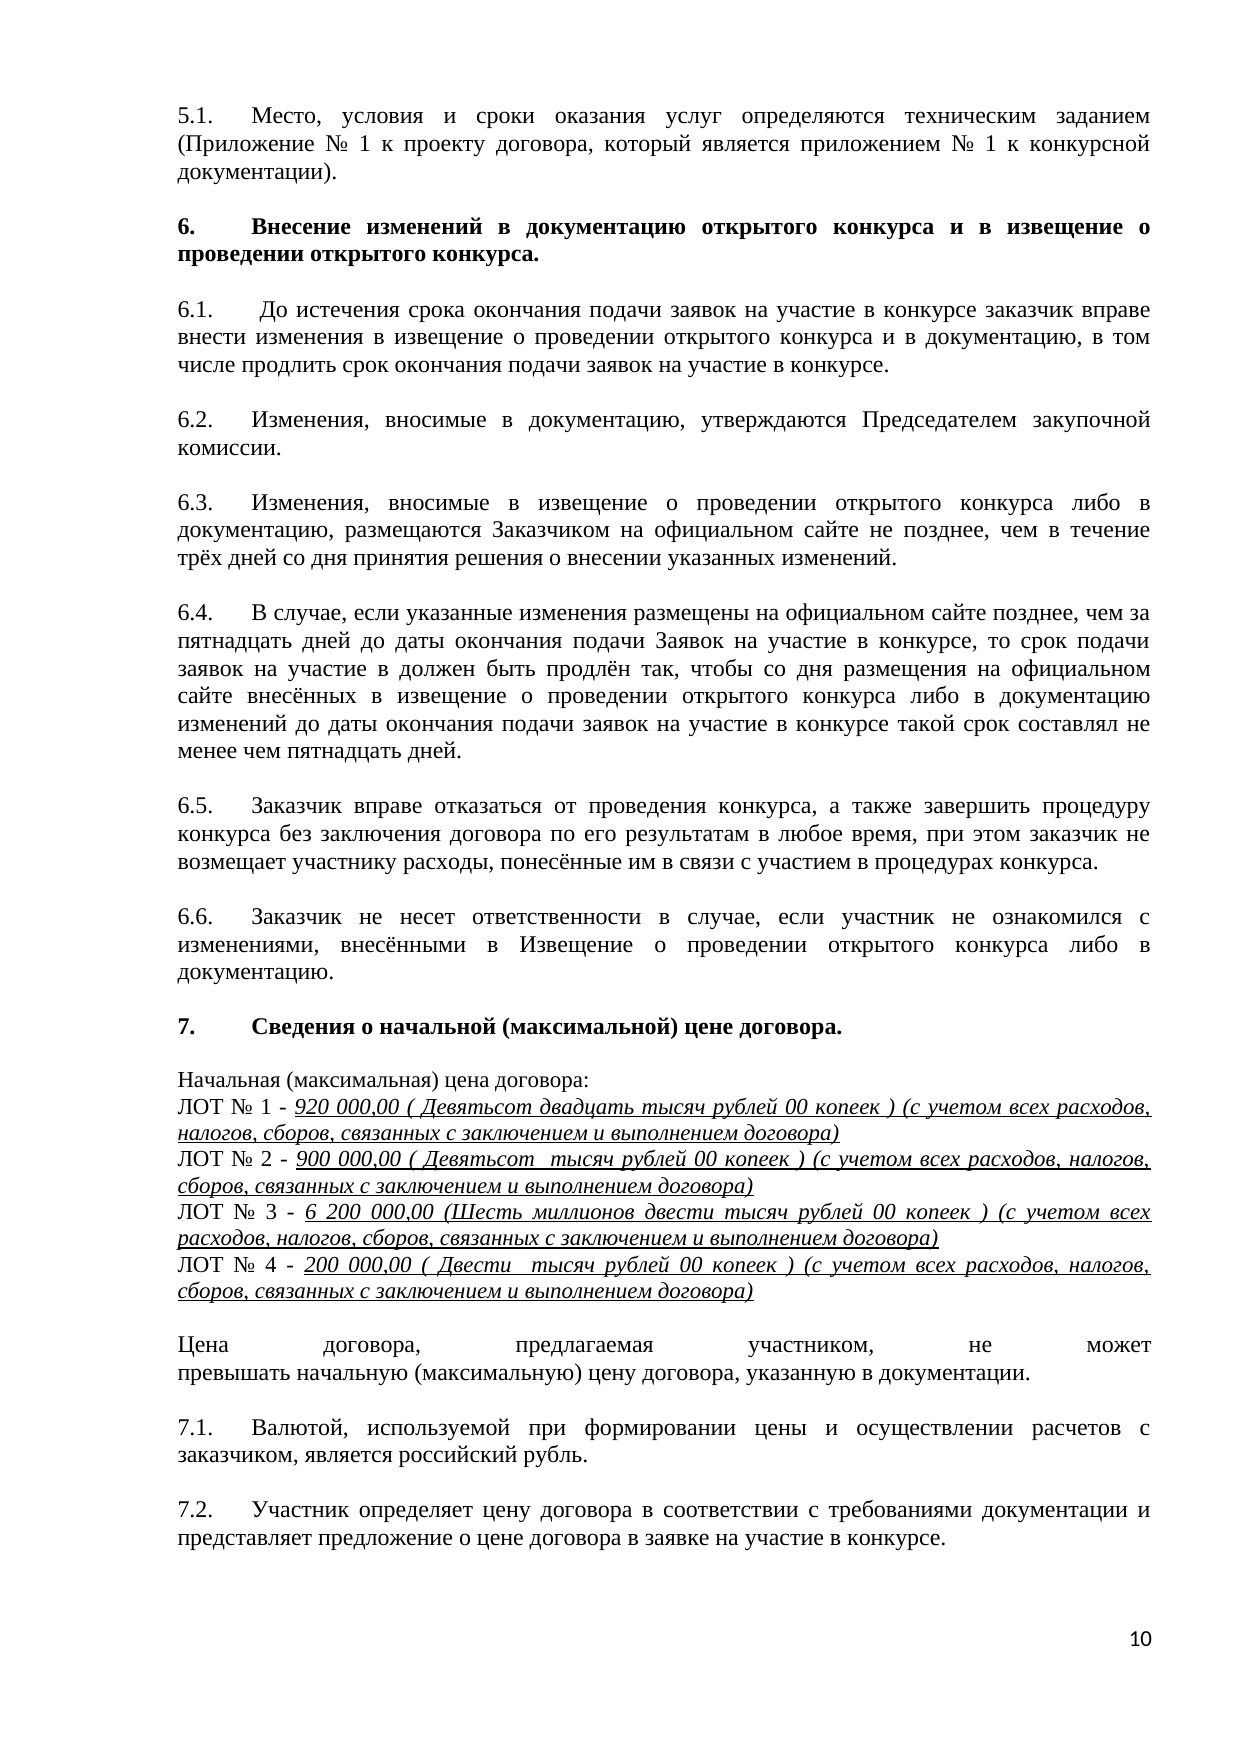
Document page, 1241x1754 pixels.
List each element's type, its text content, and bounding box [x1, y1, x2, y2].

list Место, условия и сроки оказания услуг определяются техническим заданием (Приложение № 1 к проекту договора, который является приложением № 1 к конкурсной документации). [177, 101, 1152, 184]
list ЛОТ № 2 - 900 000,00 ( Девятьсот тысяч рублей 00 копеек ) (с учетом всех расходов, налогов, сборов, связанных с заключением и выполнением договора) [177, 1145, 1152, 1198]
text ЛОТ № 4 - 200 000,00 ( Двести тысяч рублей 00 копеек ) (с учетом всех расходов, налогов, сборов, связанных с заключением и выполнением договора) [177, 1251, 1152, 1303]
list Цена договора, предлагаемая участником, не может превышать начальную (максимальную) цену договора, указанную в документации. [177, 1330, 1152, 1385]
list Заказчик вправе отказаться от проведения конкурса, а также завершить процедуру конкурса без заключения договора по его результатам в любое время, при этом заказчик не возмещает участнику расходы, понесённые им в связи с участием в процедурах конкурса. [177, 792, 1152, 874]
list Изменения, вносимые в документацию, утверждаются Председателем закупочной комиссии. [177, 405, 1152, 460]
list До истечения срока окончания подачи заявок на участие в конкурсе заказчик вправе внести изменения в извещение о проведении открытого конкурса и в документацию, в том числе продлить срок окончания подачи заявок на участие в конкурсе. [177, 295, 1152, 377]
list Участник определяет цену договора в соответствии с требованиями документации и представляет предложение о цене договора в заявке на участие в конкурсе. [177, 1496, 1152, 1551]
list ЛОТ № 1 - 920 000,00 ( Девятьсот двадцать тысяч рублей 00 копеек ) (с учетом всех расходов, налогов, сборов, связанных с заключением и выполнением договора) [177, 1093, 1152, 1145]
list Изменения, вносимые в извещение о проведении открытого конкурса либо в документацию, размещаются Заказчиком на официальном сайте не позднее, чем в течение трёх дней со дня принятия решения о внесении указанных изменений. [177, 488, 1152, 571]
list Валютой, используемой при формировании цены и осуществлении расчетов с заказчиком, является российский рубль. [177, 1413, 1152, 1468]
list В случае, если указанные изменения размещены на официальном сайте позднее, чем за пятнадцать дней до даты окончания подачи Заявок на участие в конкурсе, то срок подачи заявок на участие в должен быть продлён так, чтобы со дня размещения на официальном сайте внесённых в извещение о проведении открытого конкурса либо в документацию изменений до даты окончания подачи заявок на участие в конкурсе такой срок составлял не менее чем пятнадцать дней. [177, 598, 1152, 764]
list Сведения о начальной (максимальной) цене договора. [177, 1012, 1152, 1040]
list Внесение изменений в документацию открытого конкурса и в извещение о проведении открытого конкурса. [177, 212, 1152, 267]
list Начальная (максимальная) цена договора: [177, 1066, 1152, 1093]
list Заказчик не несет ответственности в случае, если участник не ознакомился с изменениями, внесёнными в Извещение о проведении открытого конкурса либо в документацию. [177, 902, 1152, 985]
text ЛОТ № 3 - 6 200 000,00 (Шесть миллионов двести тысяч рублей 00 копеек ) (с учетом всех расходов, налогов, сборов, связанных с заключением и выполнением договора) [177, 1198, 1152, 1251]
